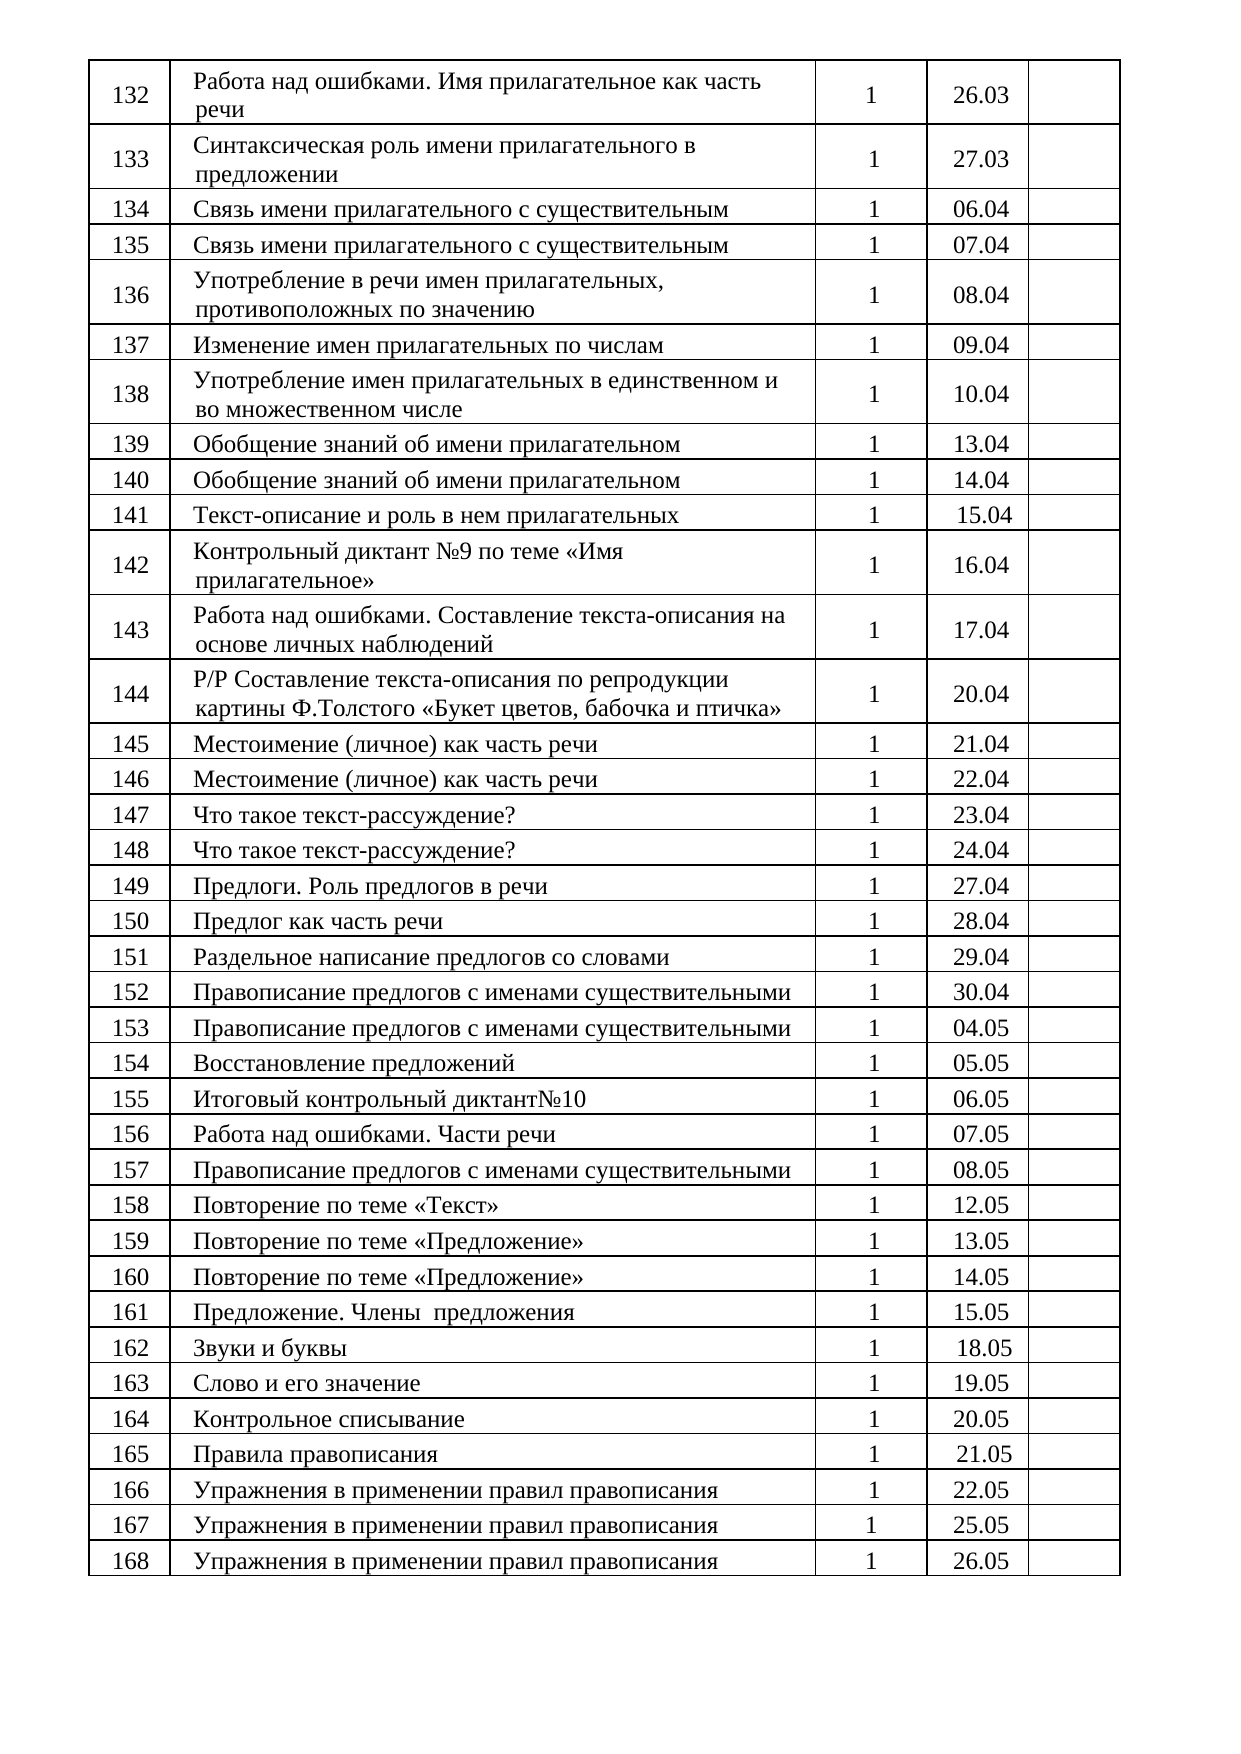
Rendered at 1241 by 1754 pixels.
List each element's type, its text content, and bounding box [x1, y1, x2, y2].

table_cell 1 [816, 1328, 926, 1361]
table_cell [1029, 795, 1119, 829]
table_cell 21.05 [928, 1434, 1028, 1468]
table_cell 1 [816, 1363, 926, 1397]
table_cell Связь имени прилагательного с существительным [171, 225, 815, 259]
table_cell 153 [90, 1008, 169, 1042]
table_cell 07.04 [928, 225, 1028, 259]
table_cell 166 [90, 1470, 169, 1503]
table_cell 132 [90, 61, 169, 123]
table_cell 1 [816, 1079, 926, 1113]
table_cell 135 [90, 225, 169, 259]
table_cell 1 [816, 901, 926, 935]
table_cell 163 [90, 1363, 169, 1397]
table_cell Что такое текст-рассуждение? [171, 795, 815, 829]
table_cell Текст-описание и роль в нем прилагательных [171, 495, 815, 529]
table_cell [1029, 830, 1119, 864]
table_cell 1 [816, 972, 926, 1006]
table_cell Повторение по теме «Предложение» [171, 1221, 815, 1255]
table_cell 1 [816, 595, 926, 658]
table_cell 1 [816, 1399, 926, 1432]
table_cell Обобщение знаний об имени прилагательном [171, 424, 815, 458]
table_cell [1029, 225, 1119, 259]
table_cell [1029, 531, 1119, 593]
table_cell Правописание предлогов с именами существительными [171, 1150, 815, 1184]
table_cell 08.05 [928, 1150, 1028, 1184]
table_cell 158 [90, 1186, 169, 1219]
table_cell 1 [816, 1008, 926, 1042]
table_cell 134 [90, 189, 169, 223]
table_cell Употребление имен прилагательных в единственном и во множественном числе [171, 360, 815, 423]
table_cell 27.03 [928, 125, 1028, 188]
table_cell [1029, 1257, 1119, 1290]
table_cell Упражнения в применении правил правописания [171, 1541, 815, 1574]
table_cell 1 [816, 1257, 926, 1290]
table_cell 14.05 [928, 1257, 1028, 1290]
table_cell 1 [816, 1043, 926, 1077]
table_cell Предлог как часть речи [171, 901, 815, 935]
table_cell 147 [90, 795, 169, 829]
table_cell Предлоги. Роль предлогов в речи [171, 866, 815, 900]
table_cell 1 [816, 1150, 926, 1184]
table_cell 1 [816, 866, 926, 900]
table_cell 152 [90, 972, 169, 1006]
table_cell 1 [816, 795, 926, 829]
table_cell [1029, 724, 1119, 758]
table_cell 155 [90, 1079, 169, 1113]
table_cell Звуки и буквы [171, 1328, 815, 1361]
table_cell 1 [816, 495, 926, 529]
table_cell 07.05 [928, 1115, 1028, 1148]
table_cell 15.05 [928, 1292, 1028, 1326]
table_cell [1029, 1150, 1119, 1184]
table_cell 1 [816, 1115, 926, 1148]
table_cell 148 [90, 830, 169, 864]
table_cell Правописание предлогов с именами существительными [171, 972, 815, 1006]
table_cell 150 [90, 901, 169, 935]
table_cell 21.04 [928, 724, 1028, 758]
table_cell [1029, 1221, 1119, 1255]
table_cell 146 [90, 759, 169, 793]
table_cell 19.05 [928, 1363, 1028, 1397]
table_cell 1 [816, 424, 926, 458]
table_cell Правила правописания [171, 1434, 815, 1468]
table_cell 1 [816, 1541, 926, 1574]
table_cell 140 [90, 460, 169, 494]
table_cell 20.04 [928, 660, 1028, 722]
table_cell 138 [90, 360, 169, 423]
table_cell 27.04 [928, 866, 1028, 900]
table_cell 1 [816, 189, 926, 223]
table_cell [1029, 495, 1119, 529]
table_cell [1029, 660, 1119, 722]
table_cell Употребление в речи имен прилагательных, противоположных по значению [171, 260, 815, 323]
table_cell Раздельное написание предлогов со словами [171, 937, 815, 971]
table_cell 1 [816, 360, 926, 423]
table_cell Работа над ошибками. Составление текста-описания на основе личных наблюдений [171, 595, 815, 658]
table_cell Р/Р Составление текста-описания по репродукции картины Ф.Толстого «Букет цветов, бабочка и птичка» [171, 660, 815, 722]
table_cell 1 [816, 1292, 926, 1326]
table_cell 164 [90, 1399, 169, 1432]
table_cell [1029, 937, 1119, 971]
table_cell 13.05 [928, 1221, 1028, 1255]
table_cell 141 [90, 495, 169, 529]
table_cell 142 [90, 531, 169, 593]
table_cell [1029, 1043, 1119, 1077]
table_cell 1 [816, 1505, 926, 1539]
table_cell 04.05 [928, 1008, 1028, 1042]
table_cell [1029, 1541, 1119, 1574]
table_cell Упражнения в применении правил правописания [171, 1470, 815, 1503]
table_cell 25.05 [928, 1505, 1028, 1539]
table_cell 168 [90, 1541, 169, 1574]
table_cell Местоимение (личное) как часть речи [171, 724, 815, 758]
table_cell Упражнения в применении правил правописания [171, 1505, 815, 1539]
table_cell [1029, 1399, 1119, 1432]
table_cell 145 [90, 724, 169, 758]
table_cell 159 [90, 1221, 169, 1255]
table_cell 143 [90, 595, 169, 658]
table_cell [1029, 1115, 1119, 1148]
table_cell Повторение по теме «Текст» [171, 1186, 815, 1219]
table_cell 24.04 [928, 830, 1028, 864]
table_cell 15.04 [928, 495, 1028, 529]
table_cell [1029, 866, 1119, 900]
table_cell 1 [816, 61, 926, 123]
table_cell 06.04 [928, 189, 1028, 223]
table_cell Обобщение знаний об имени прилагательном [171, 460, 815, 494]
table_cell 1 [816, 531, 926, 593]
table_cell 165 [90, 1434, 169, 1468]
table_cell 157 [90, 1150, 169, 1184]
table_cell 1 [816, 225, 926, 259]
table_cell [1029, 1363, 1119, 1397]
table_cell Предложение. Члены предложения [171, 1292, 815, 1326]
table_cell [1029, 1434, 1119, 1468]
table_cell 09.04 [928, 325, 1028, 358]
table_cell Правописание предлогов с именами существительными [171, 1008, 815, 1042]
table_cell [1029, 595, 1119, 658]
table_cell [1029, 260, 1119, 323]
table_cell 26.05 [928, 1541, 1028, 1574]
table_cell 1 [816, 759, 926, 793]
table_cell 1 [816, 460, 926, 494]
table_cell 10.04 [928, 360, 1028, 423]
table_cell [1029, 759, 1119, 793]
table_cell 1 [816, 660, 926, 722]
table_cell 1 [816, 1434, 926, 1468]
table_cell Повторение по теме «Предложение» [171, 1257, 815, 1290]
table_cell Изменение имен прилагательных по числам [171, 325, 815, 358]
table_cell 167 [90, 1505, 169, 1539]
table_cell [1029, 189, 1119, 223]
table_cell 136 [90, 260, 169, 323]
table_cell 06.05 [928, 1079, 1028, 1113]
table_cell 14.04 [928, 460, 1028, 494]
table_cell 1 [816, 937, 926, 971]
table_cell Синтаксическая роль имени прилагательного в предложении [171, 125, 815, 188]
table_cell 05.05 [928, 1043, 1028, 1077]
table_cell [1029, 1186, 1119, 1219]
table_cell [1029, 1079, 1119, 1113]
table_cell [1029, 1292, 1119, 1326]
table_cell [1029, 360, 1119, 423]
table_cell Местоимение (личное) как часть речи [171, 759, 815, 793]
table_cell 151 [90, 937, 169, 971]
table_cell [1029, 1505, 1119, 1539]
table_cell 137 [90, 325, 169, 358]
table_cell 23.04 [928, 795, 1028, 829]
table_cell 22.04 [928, 759, 1028, 793]
table_cell Работа над ошибками. Части речи [171, 1115, 815, 1148]
table_cell Что такое текст-рассуждение? [171, 830, 815, 864]
table_cell 161 [90, 1292, 169, 1326]
table_cell Слово и его значение [171, 1363, 815, 1397]
table_cell 1 [816, 1470, 926, 1503]
table_cell 1 [816, 1186, 926, 1219]
table_cell 1 [816, 325, 926, 358]
table_cell 18.05 [928, 1328, 1028, 1361]
table_cell 12.05 [928, 1186, 1028, 1219]
table_cell [1029, 125, 1119, 188]
table_cell Контрольный диктант №9 по теме «Имя прилагательное» [171, 531, 815, 593]
table_cell 160 [90, 1257, 169, 1290]
table_cell 154 [90, 1043, 169, 1077]
table_cell 1 [816, 724, 926, 758]
table_cell 144 [90, 660, 169, 722]
table_cell 30.04 [928, 972, 1028, 1006]
table_cell 22.05 [928, 1470, 1028, 1503]
table_cell [1029, 460, 1119, 494]
table_cell [1029, 1470, 1119, 1503]
table_cell 26.03 [928, 61, 1028, 123]
table_cell [1029, 972, 1119, 1006]
table_cell 1 [816, 260, 926, 323]
table_cell 08.04 [928, 260, 1028, 323]
table_cell 13.04 [928, 424, 1028, 458]
table_cell 133 [90, 125, 169, 188]
table_cell 28.04 [928, 901, 1028, 935]
table_cell 162 [90, 1328, 169, 1361]
table_cell Связь имени прилагательного с существительным [171, 189, 815, 223]
table_cell 17.04 [928, 595, 1028, 658]
table_cell Итоговый контрольный диктант№10 [171, 1079, 815, 1113]
table_cell 16.04 [928, 531, 1028, 593]
table_cell 149 [90, 866, 169, 900]
table_cell [1029, 61, 1119, 123]
table_cell [1029, 901, 1119, 935]
table_cell [1029, 1328, 1119, 1361]
table_cell 139 [90, 424, 169, 458]
table_cell 29.04 [928, 937, 1028, 971]
table_cell 1 [816, 830, 926, 864]
table_cell Контрольное списывание [171, 1399, 815, 1432]
table_cell 1 [816, 1221, 926, 1255]
table_cell [1029, 1008, 1119, 1042]
table_cell [1029, 424, 1119, 458]
table_cell [1029, 325, 1119, 358]
table_cell 1 [816, 125, 926, 188]
table_cell 20.05 [928, 1399, 1028, 1432]
table_cell 156 [90, 1115, 169, 1148]
table_cell Работа над ошибками. Имя прилагательное как часть речи [171, 61, 815, 123]
table_cell Восстановление предложений [171, 1043, 815, 1077]
